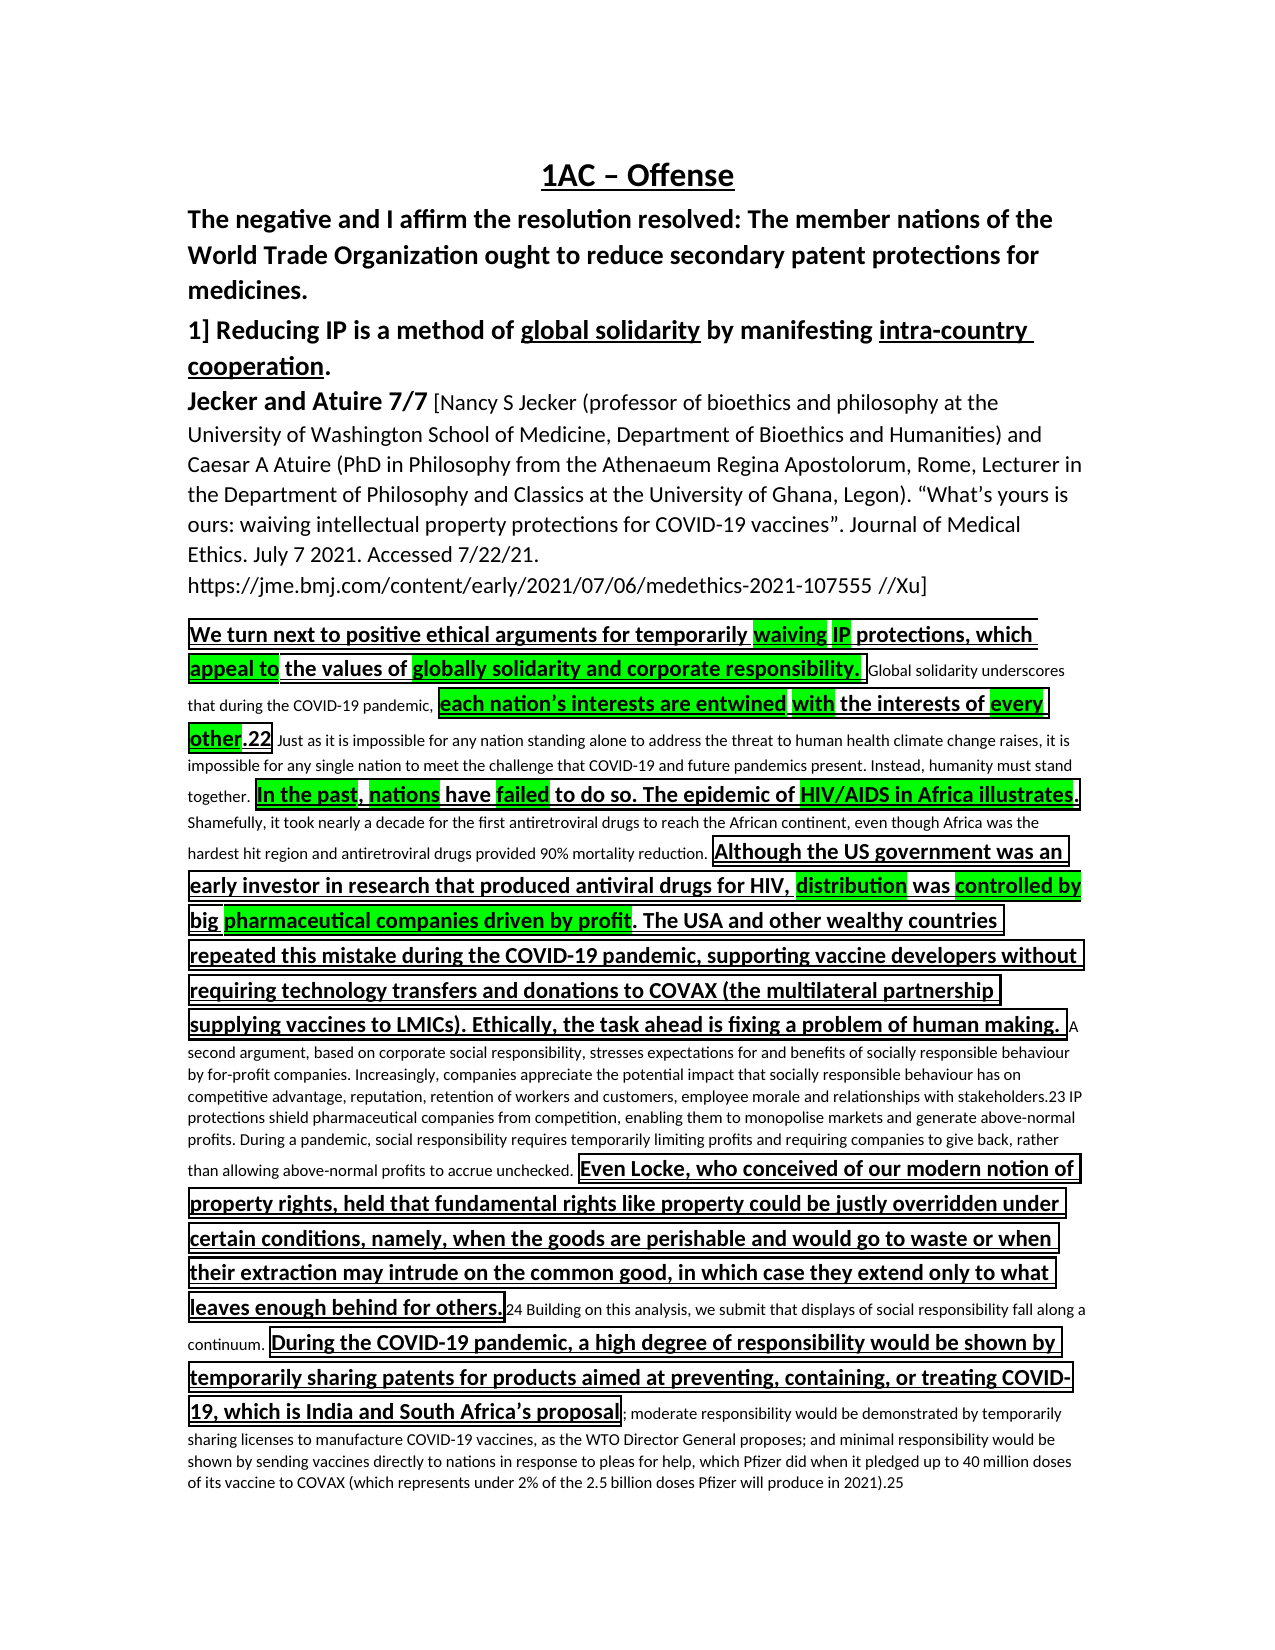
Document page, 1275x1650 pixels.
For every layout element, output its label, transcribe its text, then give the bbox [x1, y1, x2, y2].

subtitle 1AC – Offense [187, 154, 1087, 195]
text We turn next to positive ethical arguments for temporarily waiving IP protections, which appeal to the values of globally solidarity and corporate responsibility. Global solidarity underscores that during the COVID-19 pandemic, each nation’s interests are entwined with the interests of every other.22 Just as it is impossible for any nation standing alone to address the threat to human health climate change raises, it is impossible for any single nation to meet the challenge that COVID-19 and future pandemics present. Instead, humanity must stand together. In the past, nations have failed to do so. The epidemic of HIV/AIDS in Africa illustrates. Shamefully, it took nearly a decade for the first antiretroviral drugs to reach the African continent, even though Africa was the hardest hit region and antiretroviral drugs provided 90% mortality reduction. Although the US government was an early investor in research that produced antiviral drugs for HIV, distribution was controlled by big pharmaceutical companies driven by profit. The USA and other wealthy countries repeated this mistake during the COVID-19 pandemic, supporting vaccine developers without requiring technology transfers and donations to COVAX (the multilateral partnership supplying vaccines to LMICs). Ethically, the task ahead is fixing a problem of human making. A second argument, based on corporate social responsibility, stresses expectations for and benefits of socially responsible behaviour by for-profit companies. Increasingly, companies appreciate the potential impact that socially responsible behaviour has on competitive advantage, reputation, retention of workers and customers, employee morale and relationships with stakeholders.23 IP protections shield pharmaceutical companies from competition, enabling them to monopolise markets and generate above-normal profits. During a pandemic, social responsibility requires temporarily limiting profits and requiring companies to give back, rather than allowing above-normal profits to accrue unchecked. Even Locke, who conceived of our modern notion of property rights, held that fundamental rights like property could be justly overridden under certain conditions, namely, when the goods are perishable and would go to waste or when their extraction may intrude on the common good, in which case they extend only to what leaves enough behind for others.24 Building on this analysis, we submit that displays of social responsibility fall along a continuum. During the COVID-19 pandemic, a high degree of responsibility would be shown by temporarily sharing patents for products aimed at preventing, containing, or treating COVID-19, which is India and South Africa’s proposal; moderate responsibility would be demonstrated by temporarily sharing licenses to manufacture COVID-19 vaccines, as the WTO Director General proposes; and minimal responsibility would be shown by sending vaccines directly to nations in response to pleas for help, which Pfizer did when it pledged up to 40 million doses of its vaccine to COVAX (which represents under 2% of the 2.5 billion doses Pfizer will produce in 2021).25 [187, 618, 1087, 1493]
text Jecker and Atuire 7/7 [Nancy S Jecker (professor of bioethics and philosophy at the University of Washington School of Medicine, Department of Bioethics and Humanities) and Caesar A Atuire (PhD in Philosophy from the Athenaeum Regina Apostolorum, Rome, Lecturer in the Department of Philosophy and Classics at the University of Ghana, Legon). “What’s yours is ours: waiving intellectual property protections for COVID-19 vaccines”. Journal of Medical Ethics. July 7 2021. Accessed 7/22/21. https://jme.bmj.com/content/early/2021/07/06/medethics-2021-107555 //Xu] [187, 384, 1087, 599]
subtitle 1] Reducing IP is a method of global solidarity by manifesting intra-country cooperation. [187, 313, 1087, 382]
subtitle The negative and I affirm the resolution resolved: The member nations of the World Trade Organization ought to reduce secondary patent protections for medicines. [187, 202, 1087, 307]
